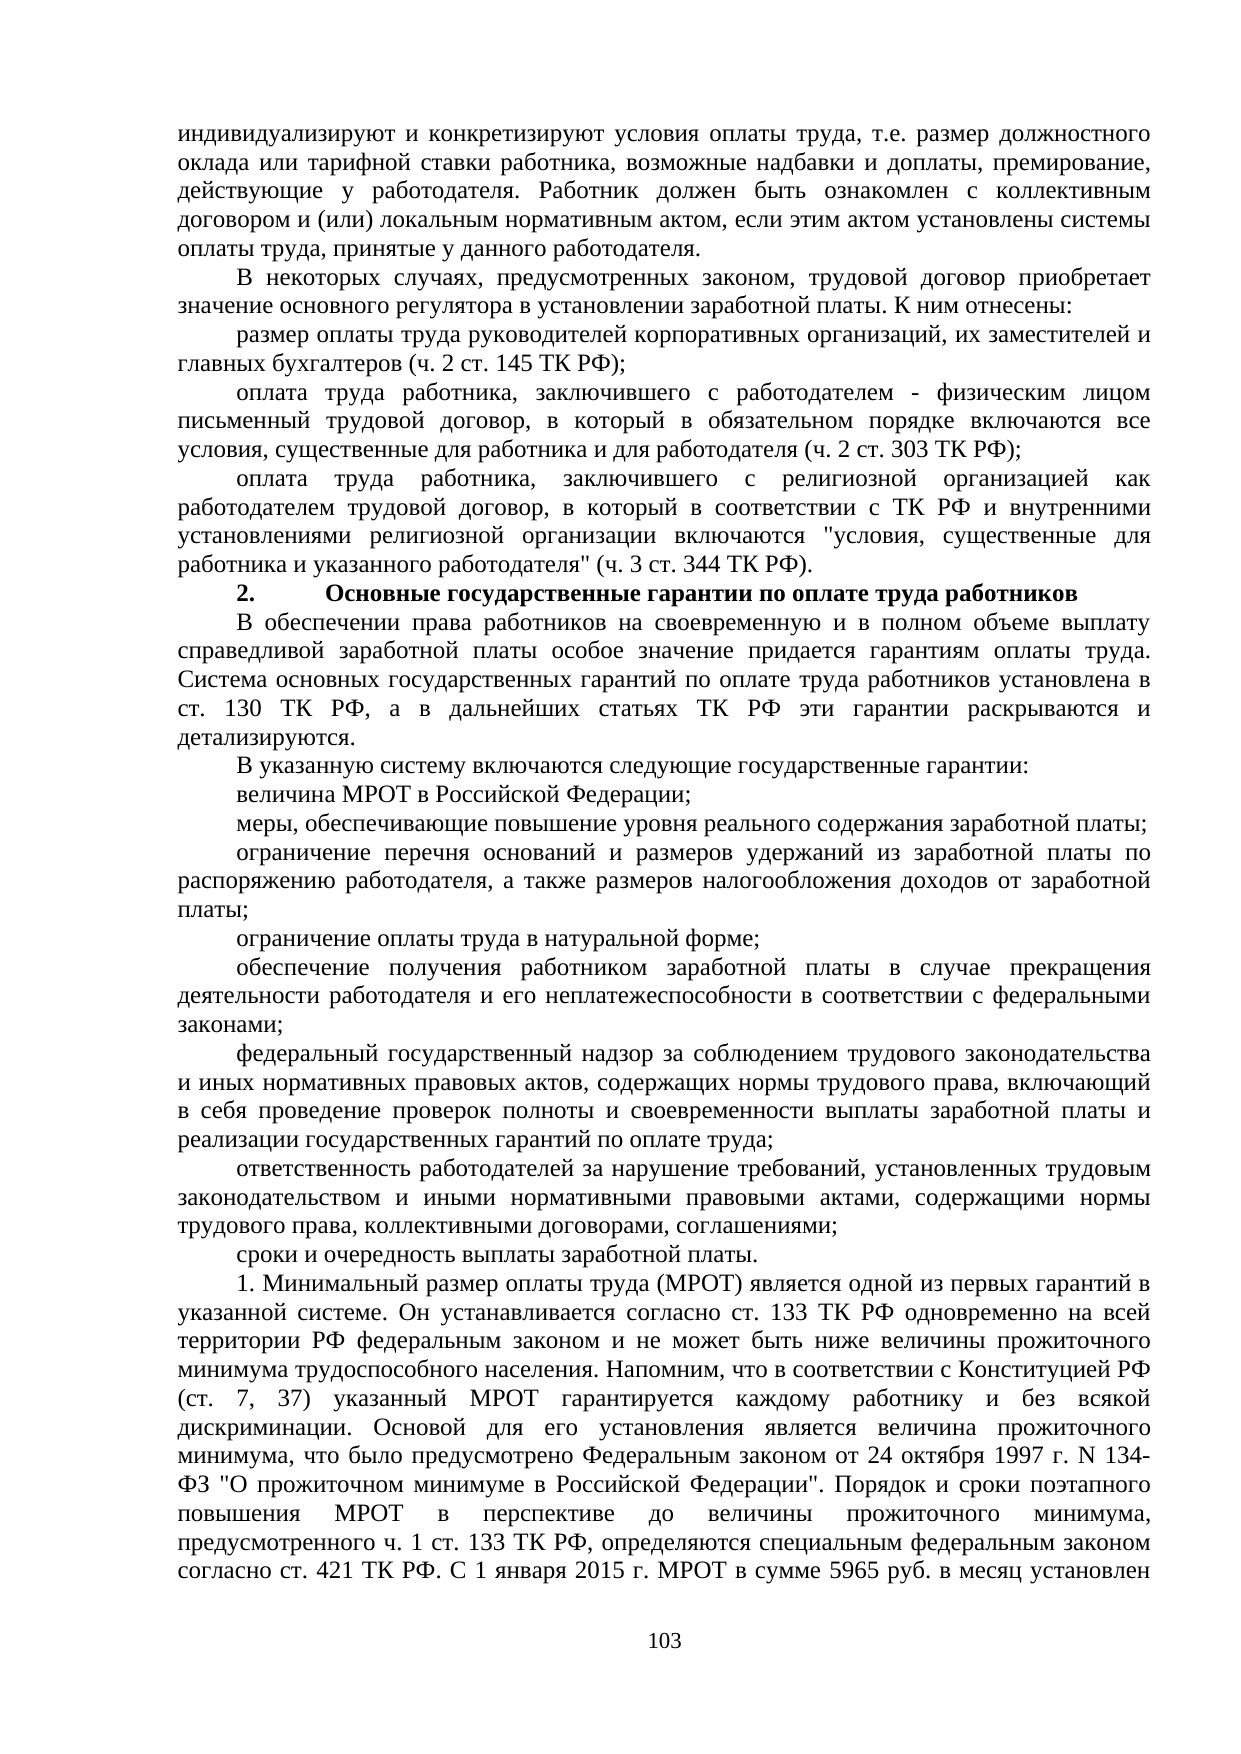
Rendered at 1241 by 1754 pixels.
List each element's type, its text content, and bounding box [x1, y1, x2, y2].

text ограничение оплаты труда в натуральной форме; [177, 923, 1152, 952]
text оплата труда работника, заключившего с работодателем - физическим лицом письменный трудовой договор, в который в обязательном порядке включаются все условия, существенные для работника и для работодателя (ч. 2 ст. 303 ТК РФ); [177, 377, 1152, 463]
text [177, 1268, 1152, 1584]
text размер оплаты труда руководителей корпоративных организаций, их заместителей и главных бухгалтеров (ч. 2 ст. 145 ТК РФ); [177, 319, 1152, 377]
text В обеспечении права работников на своевременную и в полном объеме выплату справедливой заработной платы особое значение придается гарантиям оплаты труда. Система основных государственных гарантий по оплате труда работников установлена в ст. 130 ТК РФ, а в дальнейших статьях ТК РФ эти гарантии раскрываются и детализируются. [177, 607, 1152, 751]
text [177, 118, 1152, 262]
text В указанную систему включаются следующие государственные гарантии: [177, 751, 1152, 779]
text ответственность работодателей за нарушение требований, установленных трудовым законодательством и иными нормативными правовыми актами, содержащими нормы трудового права, коллективными договорами, соглашениями; [177, 1153, 1152, 1239]
text ограничение перечня оснований и размеров удержаний из заработной платы по распоряжению работодателя, а также размеров налогообложения доходов от заработной платы; [177, 837, 1152, 923]
text сроки и очередность выплаты заработной платы. [177, 1239, 1152, 1268]
text величина МРОТ в Российской Федерации; [177, 779, 1152, 808]
text оплата труда работника, заключившего с религиозной организацией как работодателем трудовой договор, в который в соответствии с ТК РФ и внутренними установлениями религиозной организации включаются "условия, существенные для работника и указанного работодателя" (ч. 3 ст. 344 ТК РФ). [177, 463, 1152, 578]
text обеспечение получения работником заработной платы в случае прекращения деятельности работодателя и его неплатежеспособности в соответствии с федеральными законами; [177, 952, 1152, 1038]
list Основные государственные гарантии по оплате труда работников [177, 578, 1152, 607]
text меры, обеспечивающие повышение уровня реального содержания заработной платы; [177, 808, 1152, 837]
text В некоторых случаях, предусмотренных законом, трудовой договор приобретает значение основного регулятора в установлении заработной платы. К ним отнесены: [177, 262, 1152, 319]
text федеральный государственный надзор за соблюдением трудового законодательства и иных нормативных правовых актов, содержащих нормы трудового права, включающий в себя проведение проверок полноты и своевременности выплаты заработной платы и реализации государственных гарантий по оплате труда; [177, 1038, 1152, 1153]
